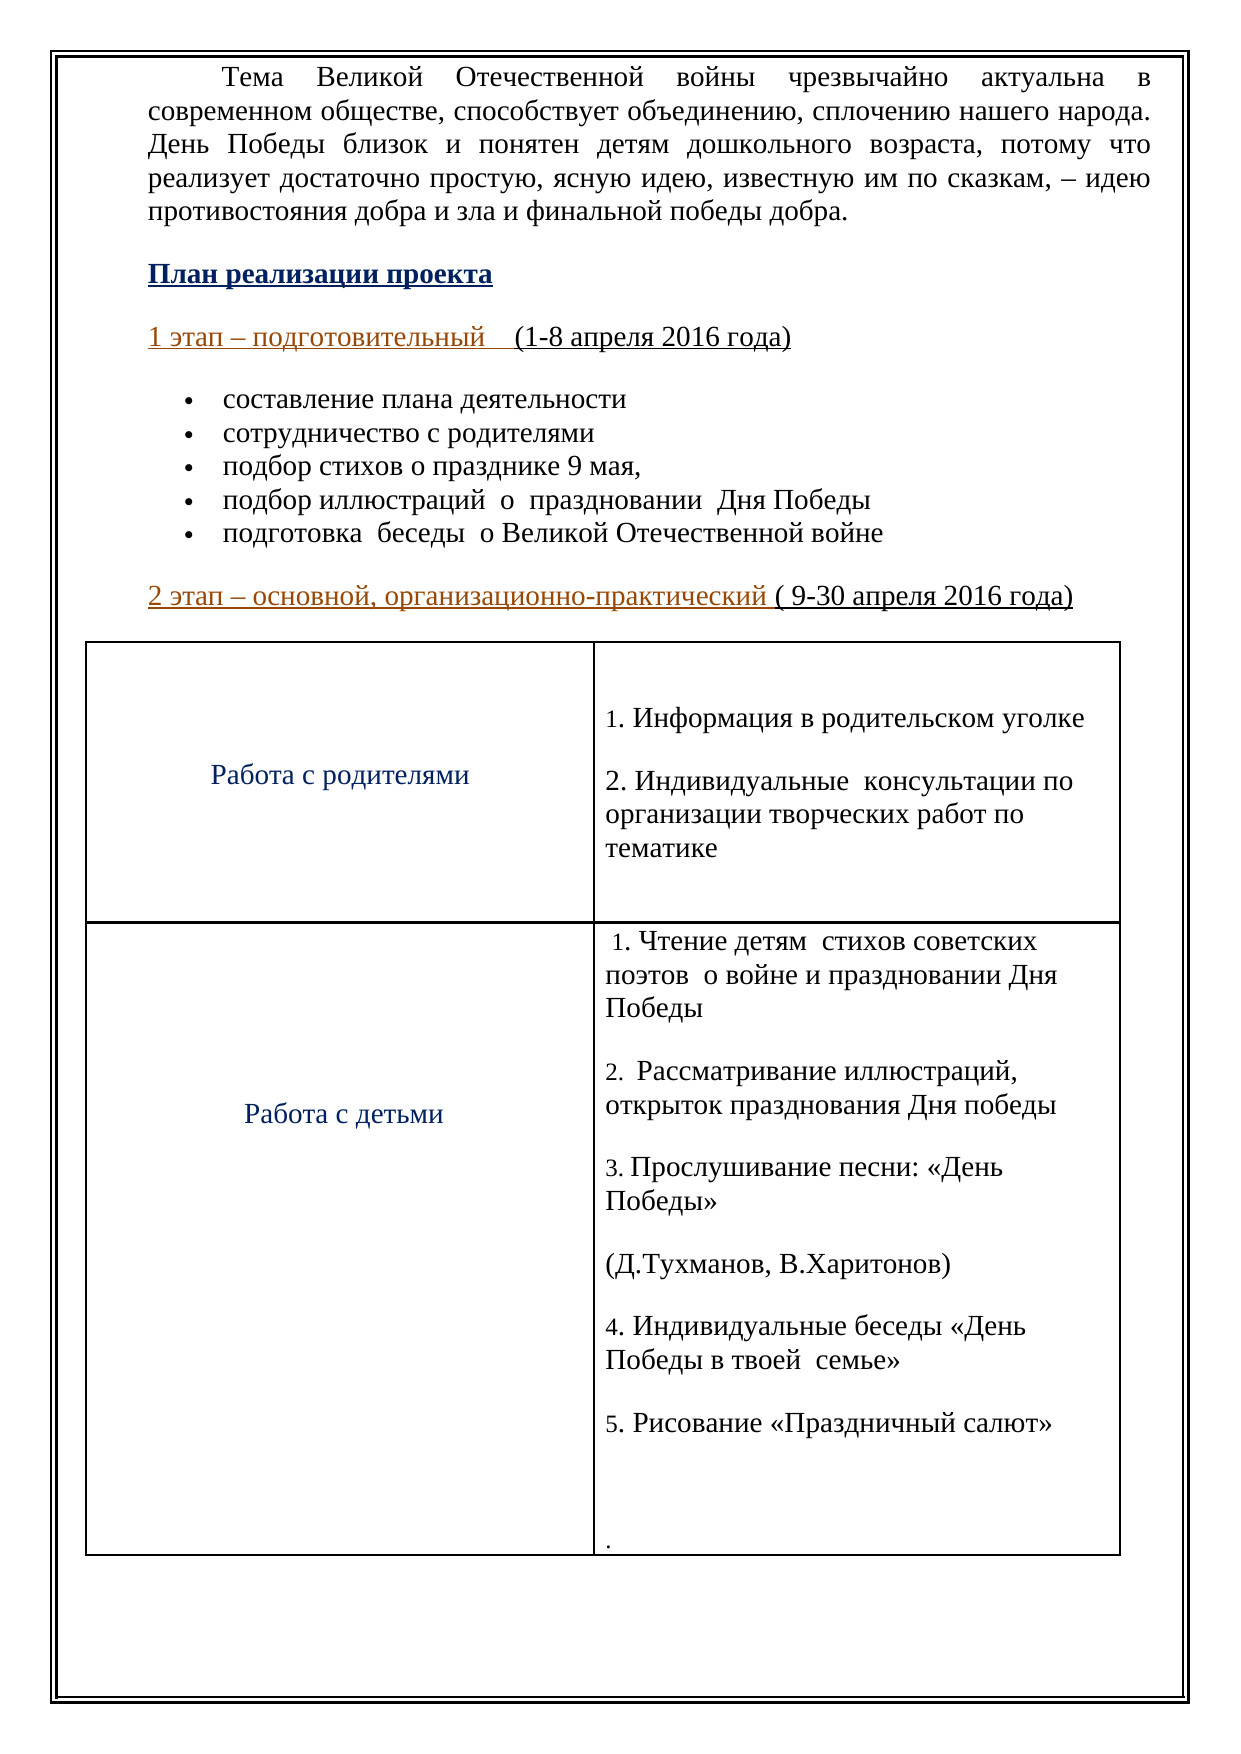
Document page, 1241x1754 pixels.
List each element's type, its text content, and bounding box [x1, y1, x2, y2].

text Тема Великой Отечественной войны чрезвычайно актуальна в современном обществе, способствует объединению, сплочению нашего народа. День Победы близок и понятен детям дошкольного возраста, потому что реализует достаточно простую, ясную идею, известную им по сказкам, – идею противостояния добра и зла и финальной победы добра. [148, 59, 1152, 227]
list составление плана деятельности [185, 381, 1152, 415]
list подбор стихов о празднике 9 мая, [185, 448, 1152, 482]
text План реализации проекта [148, 256, 1152, 289]
table_header Работа с родителями [87, 643, 593, 921]
list подбор иллюстраций о праздновании Дня Победы [185, 482, 1152, 516]
table_cell Работа с детьми [87, 924, 593, 1554]
list сотрудничество с родителями [185, 415, 1152, 448]
list подготовка беседы о Великой Отечественной войне [185, 516, 1152, 549]
table_cell 1. Чтение детям стихов советских поэтов о войне и праздновании Дня Победы 2. Рассматривание иллюстраций, открыток празднования Дня победы 3. Прослушивание песни: «День Победы» (Д.Тухманов, В.Харитонов) 4. Индивидуальные беседы «День Победы в твоей семье» 5. Рисование «Праздничный салют» . [595, 924, 1119, 1554]
text 2 этап – основной, организационно-практический ( 9-30 апреля 2016 года) [148, 578, 1152, 612]
text 1 этап – подготовительный (1-8 апреля 2016 года) [148, 319, 1152, 352]
table_header 1. Информация в родительском уголке 2. Индивидуальные консультации по организации творческих работ по тематике [595, 643, 1119, 921]
